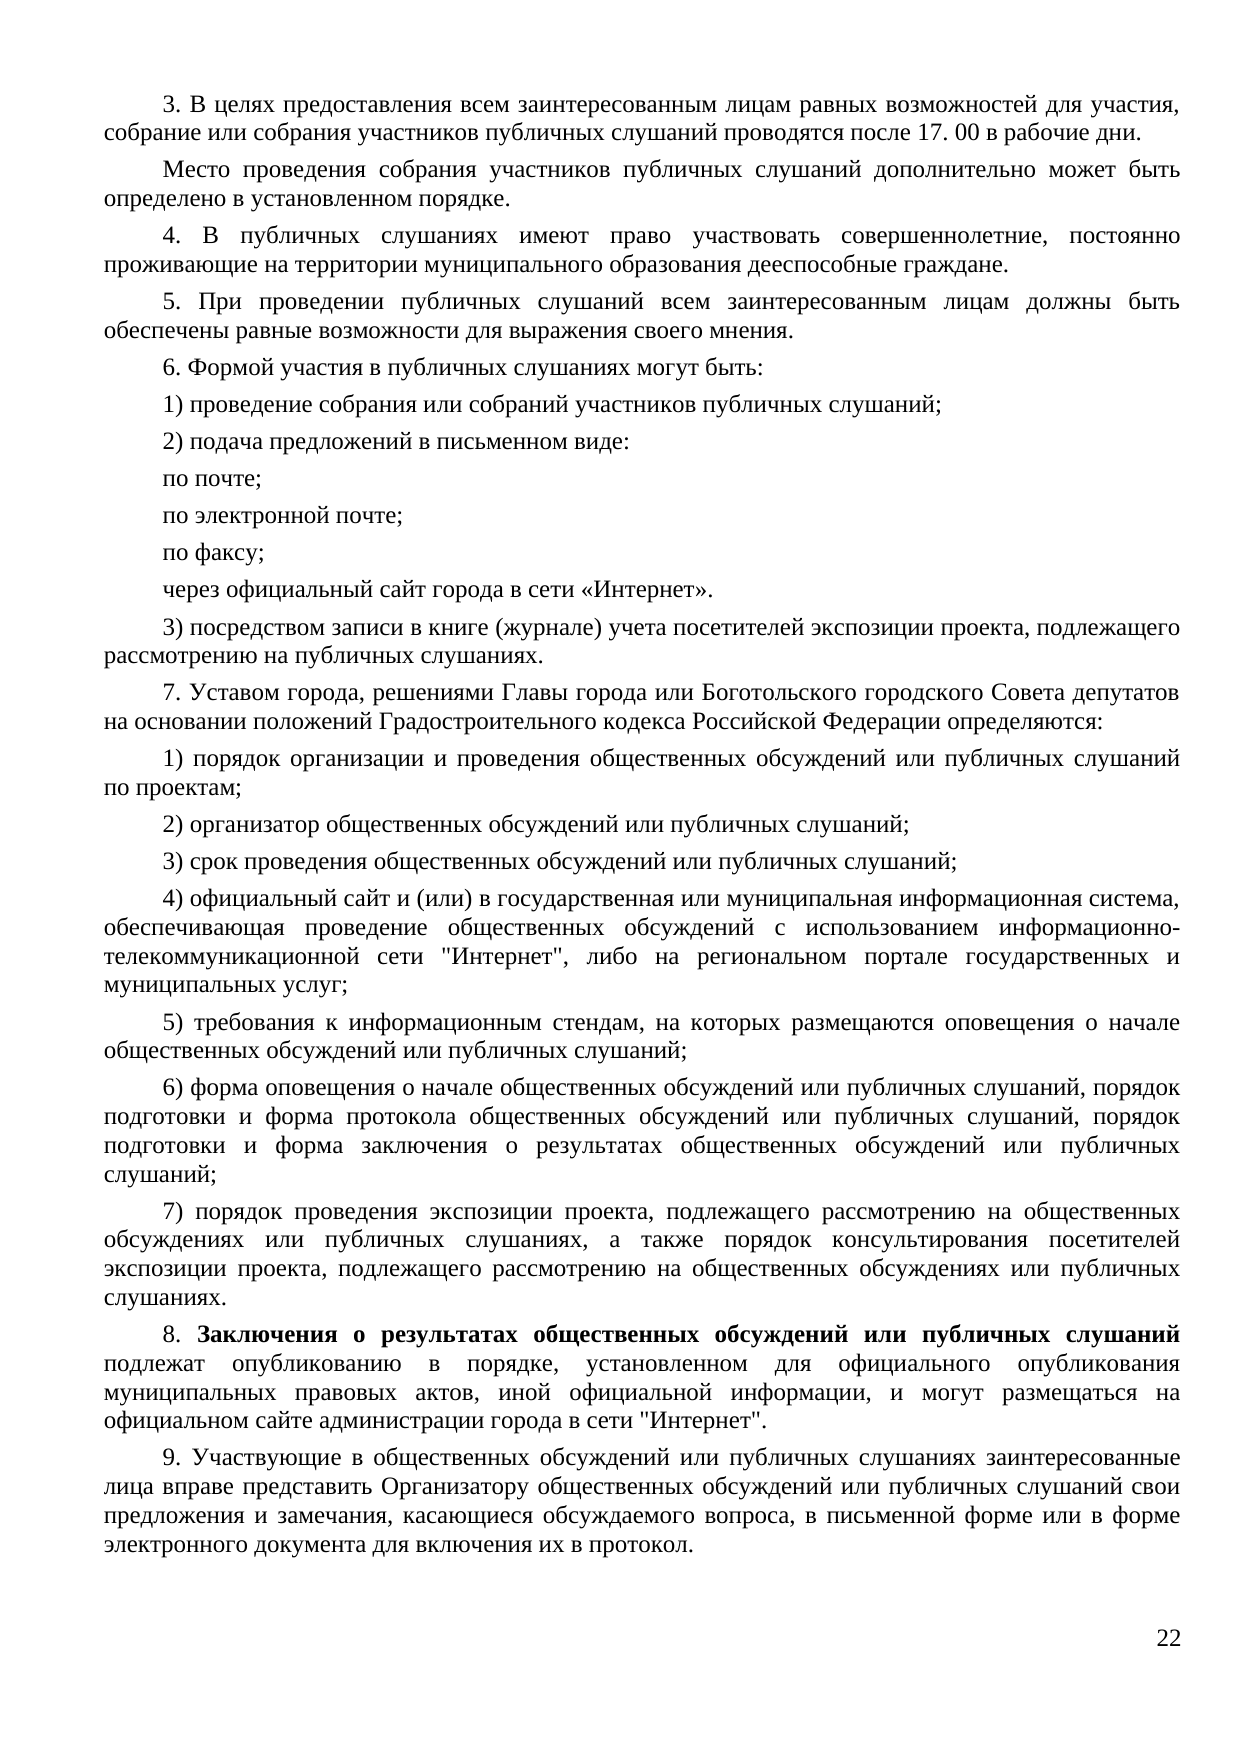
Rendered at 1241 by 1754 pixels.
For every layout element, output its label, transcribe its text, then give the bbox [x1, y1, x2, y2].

text 2) организатор общественных обсуждений или публичных слушаний; [103, 809, 1181, 838]
text 4) официальный сайт и (или) в государственная или муниципальная информационная система, обеспечивающая проведение общественных обсуждений с использованием информационно-телекоммуникационной сети "Интернет", либо на региональном портале государственных и муниципальных услуг; [103, 883, 1181, 998]
text по факсу; [103, 537, 1181, 566]
text 5) требования к информационным стендам, на которых размещаются оповещения о начале общественных обсуждений или публичных слушаний; [103, 1007, 1181, 1064]
text 1) проведение собрания или собраний участников публичных слушаний; [103, 389, 1181, 418]
text 7. Уставом города, решениями Главы города или Боготольского городского Совета депутатов на основании положений Градостроительного кодекса Российской Федерации определяются: [103, 677, 1181, 735]
text 4. В публичных слушаниях имеют право участвовать совершеннолетние, постоянно проживающие на территории муниципального образования дееспособные граждане. [103, 220, 1181, 278]
text 8. Заключения о результатах общественных обсуждений или публичных слушаний подлежат опубликованию в порядке, установленном для официального опубликования муниципальных правовых актов, иной официальной информации, и могут размещаться на официальном сайте администрации города в сети "Интернет". [103, 1319, 1181, 1434]
text по почте; [103, 463, 1181, 492]
text 5. При проведении публичных слушаний всем заинтересованным лицам должны быть обеспечены равные возможности для выражения своего мнения. [103, 286, 1181, 344]
text 2) подача предложений в письменном виде: [103, 426, 1181, 455]
text 3) срок проведения общественных обсуждений или публичных слушаний; [103, 846, 1181, 875]
text Место проведения собрания участников публичных слушаний дополнительно может быть определено в установленном порядке. [103, 154, 1181, 212]
text по электронной почте; [103, 500, 1181, 529]
text 9. Участвующие в общественных обсуждений или публичных слушаниях заинтересованные лица вправе представить Организатору общественных обсуждений или публичных слушаний свои предложения и замечания, касающиеся обсуждаемого вопроса, в письменной форме или в форме электронного документа для включения их в протокол. [103, 1442, 1181, 1557]
text 6. Формой участия в публичных слушаниях могут быть: [103, 352, 1181, 381]
text 1) порядок организации и проведения общественных обсуждений или публичных слушаний по проектам; [103, 743, 1181, 801]
text 6) форма оповещения о начале общественных обсуждений или публичных слушаний, порядок подготовки и форма протокола общественных обсуждений или публичных слушаний, порядок подготовки и форма заключения о результатах общественных обсуждений или публичных слушаний; [103, 1072, 1181, 1187]
text 3) посредством записи в книге (журнале) учета посетителей экспозиции проекта, подлежащего рассмотрению на публичных слушаниях. [103, 612, 1181, 669]
text 3. В целях предоставления всем заинтересованным лицам равных возможностей для участия, собрание или собрания участников публичных слушаний проводятся после 17. 00 в рабочие дни. [103, 89, 1181, 146]
text через официальный сайт города в сети «Интернет». [103, 574, 1181, 603]
text 7) порядок проведения экспозиции проекта, подлежащего рассмотрению на общественных обсуждениях или публичных слушаниях, а также порядок консультирования посетителей экспозиции проекта, подлежащего рассмотрению на общественных обсуждениях или публичных слушаниях. [103, 1196, 1181, 1311]
